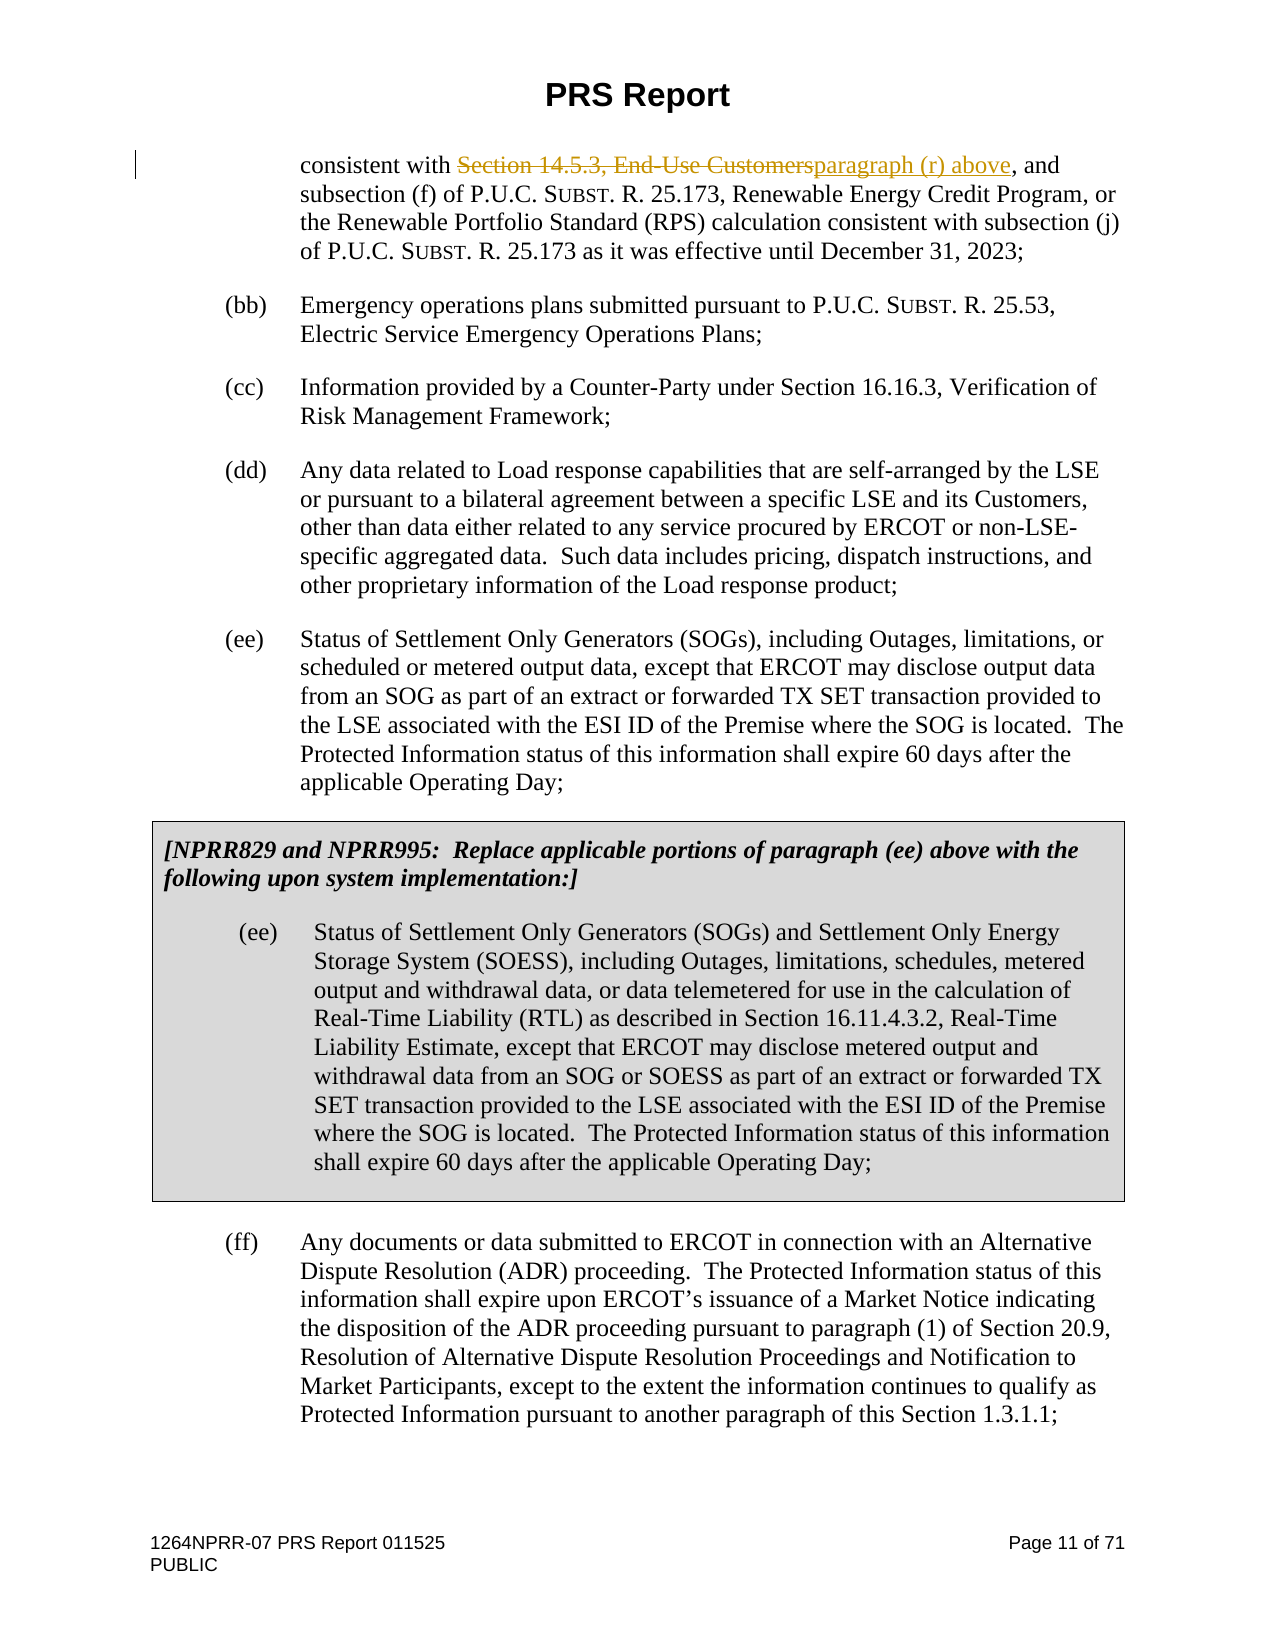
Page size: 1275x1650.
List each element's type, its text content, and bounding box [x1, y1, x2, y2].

table_header [NPRR829 and NPRR995: Replace applicable portions of paragraph (ee) above with the following upon system implementation:] (ee) Status of Settlement Only Generators (SOGs) and Settlement Only Energy Storage System (SOESS), including Outages, limitations, schedules, metered output and withdrawal data, or data telemetered for use in the calculation of Real-Time Liability (RTL) as described in Section 16.11.4.3.2, Real-Time Liability Estimate, except that ERCOT may disclose metered output and withdrawal data from an SOG or SOESS as part of an extract or forwarded TX SET transaction provided to the LSE associated with the ESI ID of the Premise where the SOG is located. The Protected Information status of this information shall expire 60 days after the applicable Operating Day; [153, 822, 1124, 1201]
list (bb) Emergency operations plans submitted pursuant to P.U.C. Subst. R. 25.53, Electric Service Emergency Operations Plans; [225, 290, 1125, 347]
list (cc) Information provided by a Counter-Party under Section 16.16.3, Verification of Risk Management Framework; [225, 372, 1125, 430]
list (ff) Any documents or data submitted to ERCOT in connection with an Alternative Dispute Resolution (ADR) proceeding. The Protected Information status of this information shall expire upon ERCOT’s issuance of a Market Notice indicating the disposition of the ADR proceeding pursuant to paragraph (1) of Section 20.9, Resolution of Alternative Dispute Resolution Proceedings and Notification to Market Participants, except to the extent the information continues to qualify as Protected Information pursuant to another paragraph of this Section 1.3.1.1; [225, 1227, 1125, 1428]
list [225, 150, 1125, 265]
list (dd) Any data related to Load response capabilities that are self-arranged by the LSE or pursuant to a bilateral agreement between a specific LSE and its Customers, other than data either related to any service procured by ERCOT or non-LSE-specific aggregated data. Such data includes pricing, dispatch instructions, and other proprietary information of the Load response product; [225, 455, 1125, 599]
list (ee) Status of Settlement Only Generators (SOGs), including Outages, limitations, or scheduled or metered output data, except that ERCOT may disclose output data from an SOG as part of an extract or forwarded TX SET transaction provided to the LSE associated with the ESI ID of the Premise where the SOG is located. The Protected Information status of this information shall expire 60 days after the applicable Operating Day; [225, 624, 1125, 796]
